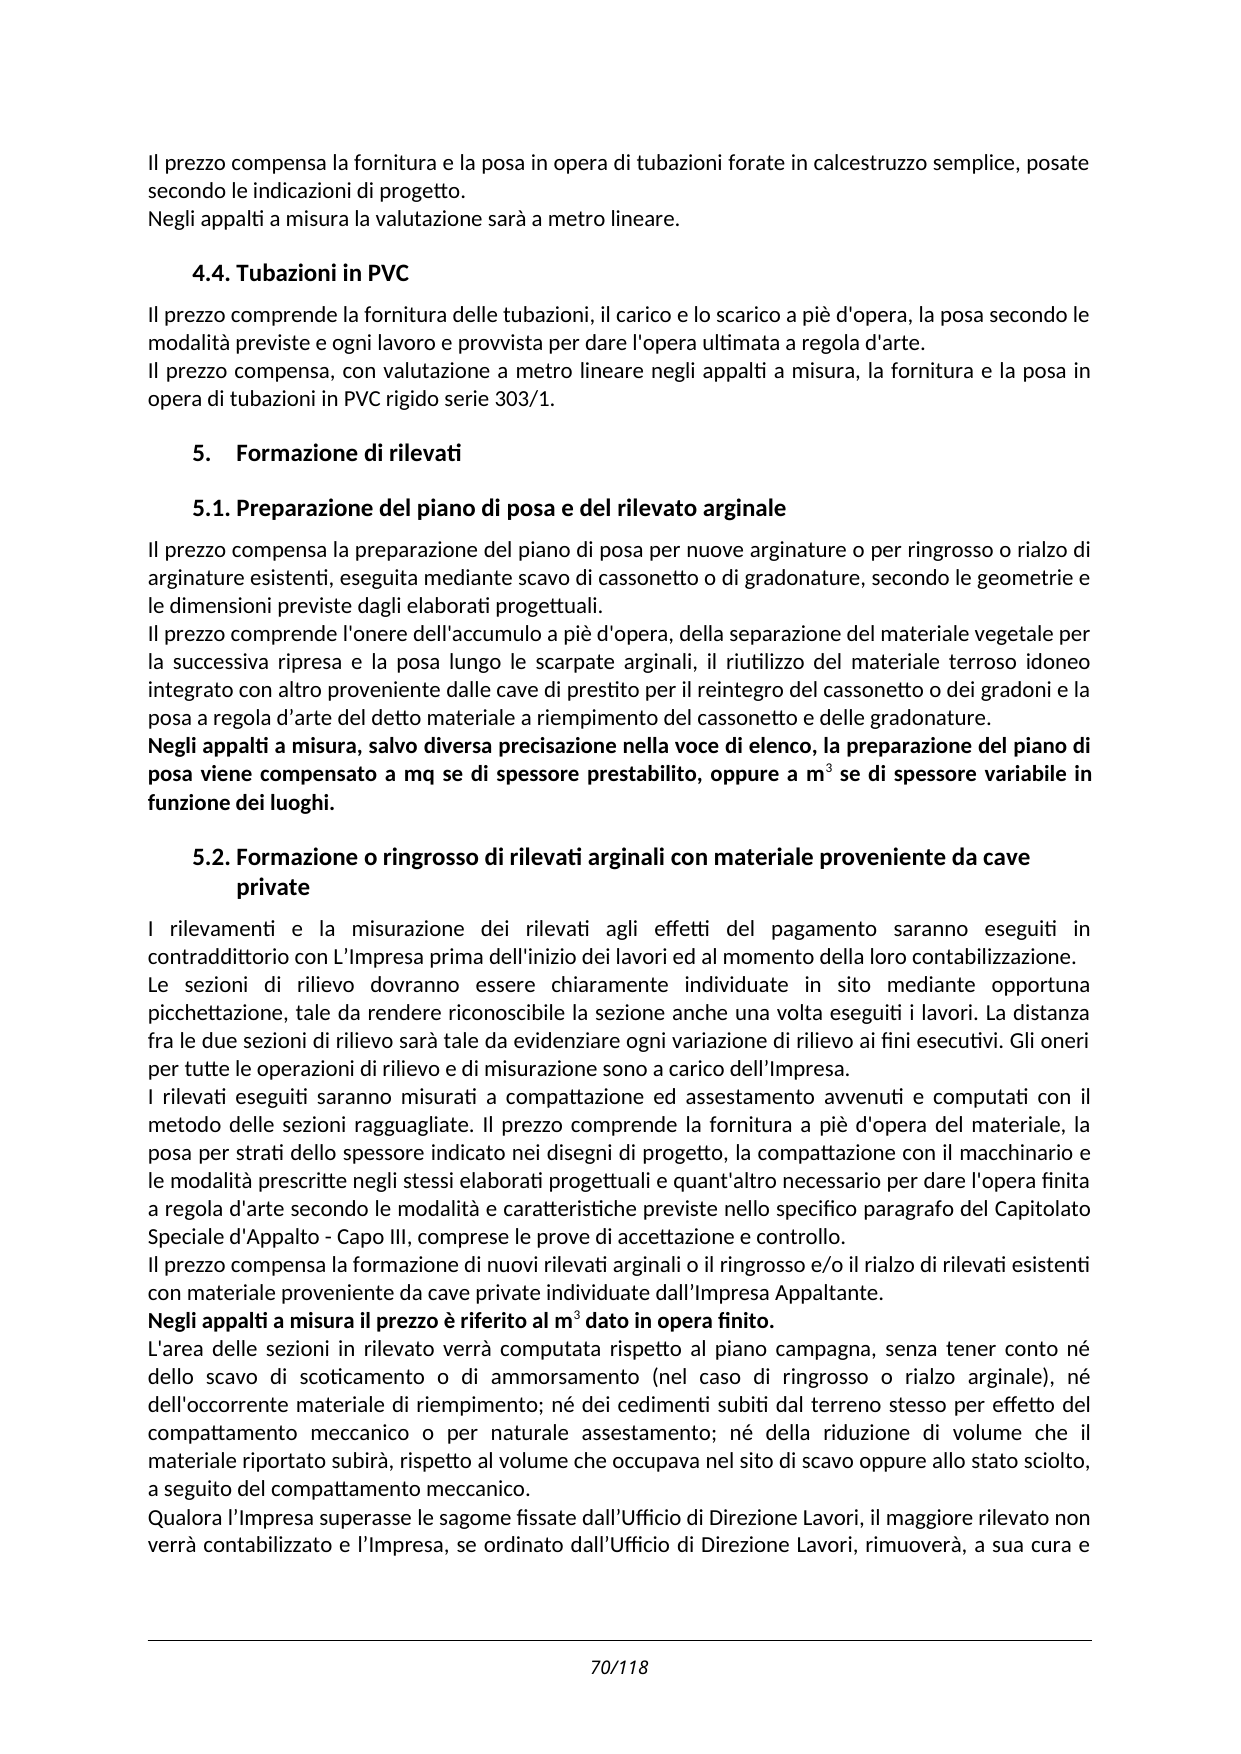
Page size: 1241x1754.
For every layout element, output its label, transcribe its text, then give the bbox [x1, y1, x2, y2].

text I rilevamenti e la misurazione dei rilevati agli effetti del pagamento saranno eseguiti in contraddittorio con L’Impresa prima dell'inizio dei lavori ed al momento della loro contabilizzazione. [148, 914, 1093, 970]
text Le sezioni di rilievo dovranno essere chiaramente individuate in sito mediante opportuna picchettazione, tale da rendere riconoscibile la sezione anche una volta eseguiti i lavori. La distanza fra le due sezioni di rilievo sarà tale da evidenziare ogni variazione di rilievo ai fini esecutivi. Gli oneri per tutte le operazioni di rilievo e di misurazione sono a carico dell’Impresa. [148, 970, 1093, 1082]
subtitle Formazione o ringrosso di rilevati arginali con materiale proveniente da cave private [192, 841, 1092, 902]
subtitle Tubazioni in PVC [192, 257, 1092, 287]
subtitle Formazione di rilevati [192, 437, 1092, 467]
text Negli appalti a misura, salvo diversa precisazione nella voce di elenco, la preparazione del piano di posa viene compensato a mq se di spessore prestabilito, oppure a m3 se di spessore variabile in funzione dei luoghi. [148, 732, 1093, 816]
subtitle Preparazione del piano di posa e del rilevato arginale [192, 492, 1092, 523]
text Il prezzo compensa la preparazione del piano di posa per nuove arginature o per ringrosso o rialzo di arginature esistenti, eseguita mediante scavo di cassonetto o di gradonature, secondo le geometrie e le dimensioni previste dagli elaborati progettuali. [148, 535, 1093, 619]
text L'area delle sezioni in rilevato verrà computata rispetto al piano campagna, senza tener conto né dello scavo di scoticamento o di ammorsamento (nel caso di ringrosso o rialzo arginale), né dell'occorrente materiale di riempimento; né dei cedimenti subiti dal terreno stesso per effetto del compattamento meccanico o per naturale assestamento; né della riduzione di volume che il materiale riportato subirà, rispetto al volume che occupava nel sito di scavo oppure allo stato sciolto, a seguito del compattamento meccanico. [148, 1334, 1093, 1503]
text I rilevati eseguiti saranno misurati a compattazione ed assestamento avvenuti e computati con il metodo delle sezioni ragguagliate. Il prezzo comprende la fornitura a piè d'opera del materiale, la posa per strati dello spessore indicato nei disegni di progetto, la compattazione con il macchinario e le modalità prescritte negli stessi elaborati progettuali e quant'altro necessario per dare l'opera finita a regola d'arte secondo le modalità e caratteristiche previste nello specifico paragrafo del Capitolato Speciale d'Appalto - Capo III, comprese le prove di accettazione e controllo. [148, 1082, 1093, 1250]
text Il prezzo compensa la formazione di nuovi rilevati arginali o il ringrosso e/o il rialzo di rilevati esistenti con materiale proveniente da cave private individuate dall’Impresa Appaltante. [148, 1250, 1093, 1306]
text Il prezzo compensa la fornitura e la posa in opera di tubazioni forate in calcestruzzo semplice, posate secondo le indicazioni di progetto. [148, 148, 1093, 204]
text Il prezzo comprende l'onere dell'accumulo a piè d'opera, della separazione del materiale vegetale per la successiva ripresa e la posa lungo le scarpate arginali, il riutilizzo del materiale terroso idoneo integrato con altro proveniente dalle cave di prestito per il reintegro del cassonetto o dei gradoni e la posa a regola d’arte del detto materiale a riempimento del cassonetto e delle gradonature. [148, 619, 1093, 732]
text Il prezzo compensa, con valutazione a metro lineare negli appalti a misura, la fornitura e la posa in opera di tubazioni in PVC rigido serie 303/1. [148, 356, 1093, 412]
text Negli appalti a misura la valutazione sarà a metro lineare. [148, 204, 1093, 232]
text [148, 1503, 1093, 1559]
text Negli appalti a misura il prezzo è riferito al m3 dato in opera finito. [148, 1306, 1093, 1334]
